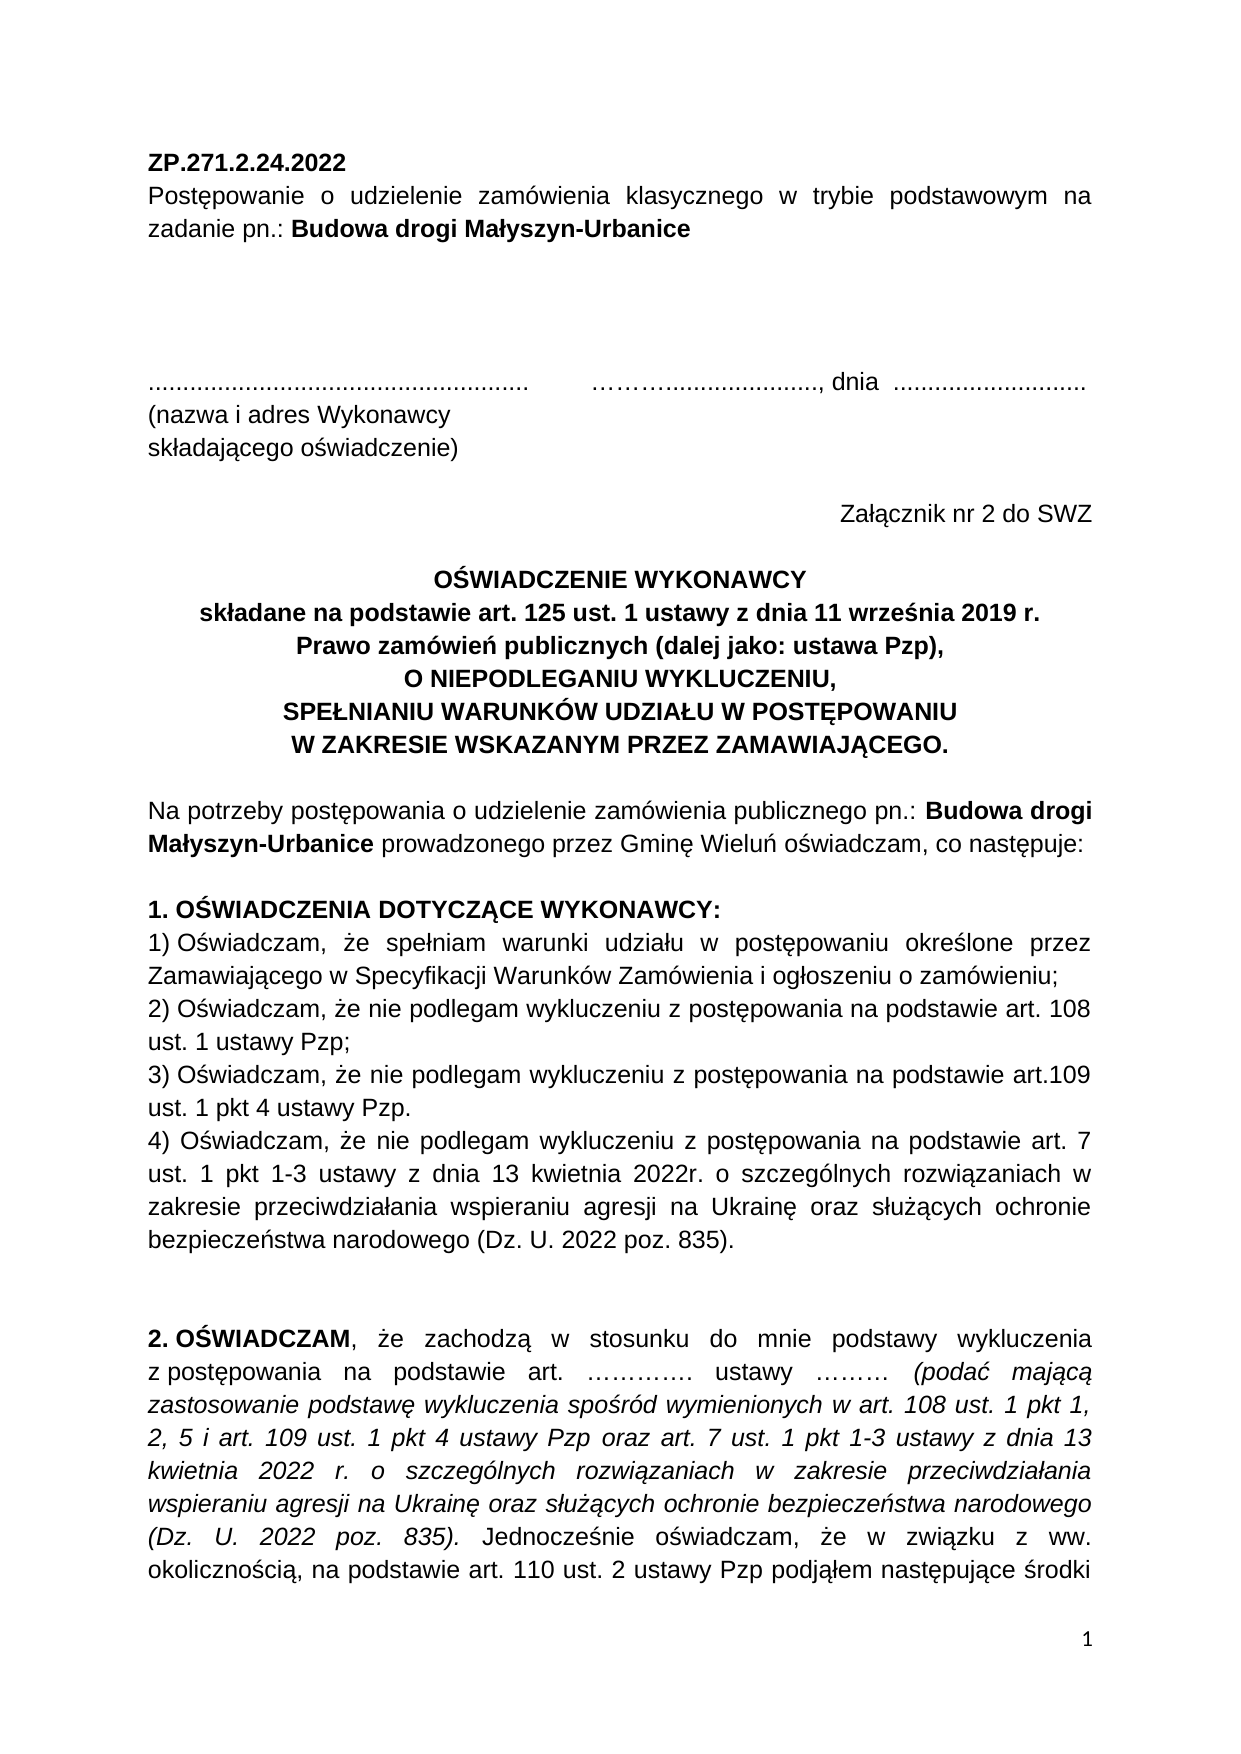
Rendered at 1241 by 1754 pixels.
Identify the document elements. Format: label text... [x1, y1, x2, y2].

text Załącznik nr 2 do SWZ [668, 499, 1093, 527]
text Prawo zamówień publicznych (dalej jako: ustawa Pzp), [148, 631, 1093, 659]
text ....................................................... ………......................, dnia ............................ [148, 367, 1093, 395]
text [148, 1324, 1093, 1584]
text 3) Oświadczam, że nie podlegam wykluczeniu z postępowania na podstawie art.109 ust. 1 pkt 4 ustawy Pzp. [148, 1060, 1093, 1122]
text W ZAKRESIE WSKAZANYM PRZEZ ZAMAWIAJĄCEGO. [148, 730, 1093, 758]
text ZP.271.2.24.2022 [148, 148, 1093, 176]
text SPEŁNIANIU WARUNKÓW UDZIAŁU W POSTĘPOWANIU [148, 697, 1093, 726]
text Postępowanie o udzielenie zamówienia klasycznego w trybie podstawowym na zadanie pn.: Budowa drogi Małyszyn-Urbanice [148, 181, 1093, 242]
text 4) Oświadczam, że nie podlegam wykluczeniu z postępowania na podstawie art. 7 ust. 1 pkt 1-3 ustawy z dnia 13 kwietnia 2022r. o szczególnych rozwiązaniach w zakresie przeciwdziałania wspieraniu agresji na Ukrainę oraz służących ochronie bezpieczeństwa narodowego (Dz. U. 2022 poz. 835). [148, 1126, 1093, 1254]
text O NIEPODLEGANIU WYKLUCZENIU, [148, 664, 1093, 692]
text Na potrzeby postępowania o udzielenie zamówienia publicznego pn.: Budowa drogi Małyszyn-Urbanice prowadzonego przez Gminę Wieluń oświadczam, co następuje: [148, 796, 1093, 858]
text OŚWIADCZENIE WYKONAWCY [148, 565, 1093, 593]
text 1) Oświadczam, że spełniam warunki udziału w postępowaniu określone przez Zamawiającego w Specyfikacji Warunków Zamówienia i ogłoszeniu o zamówieniu; [148, 928, 1093, 990]
text 2) Oświadczam, że nie podlegam wykluczeniu z postępowania na podstawie art. 108 ust. 1 ustawy Pzp; [148, 994, 1093, 1056]
text składane na podstawie art. 125 ust. 1 ustawy z dnia 11 września 2019 r. [148, 598, 1093, 626]
text 1. OŚWIADCZENIA DOTYCZĄCE WYKONAWCY: [148, 895, 1093, 924]
text składającego oświadczenie) [148, 433, 1093, 461]
text (nazwa i adres Wykonawcy [148, 399, 1093, 428]
